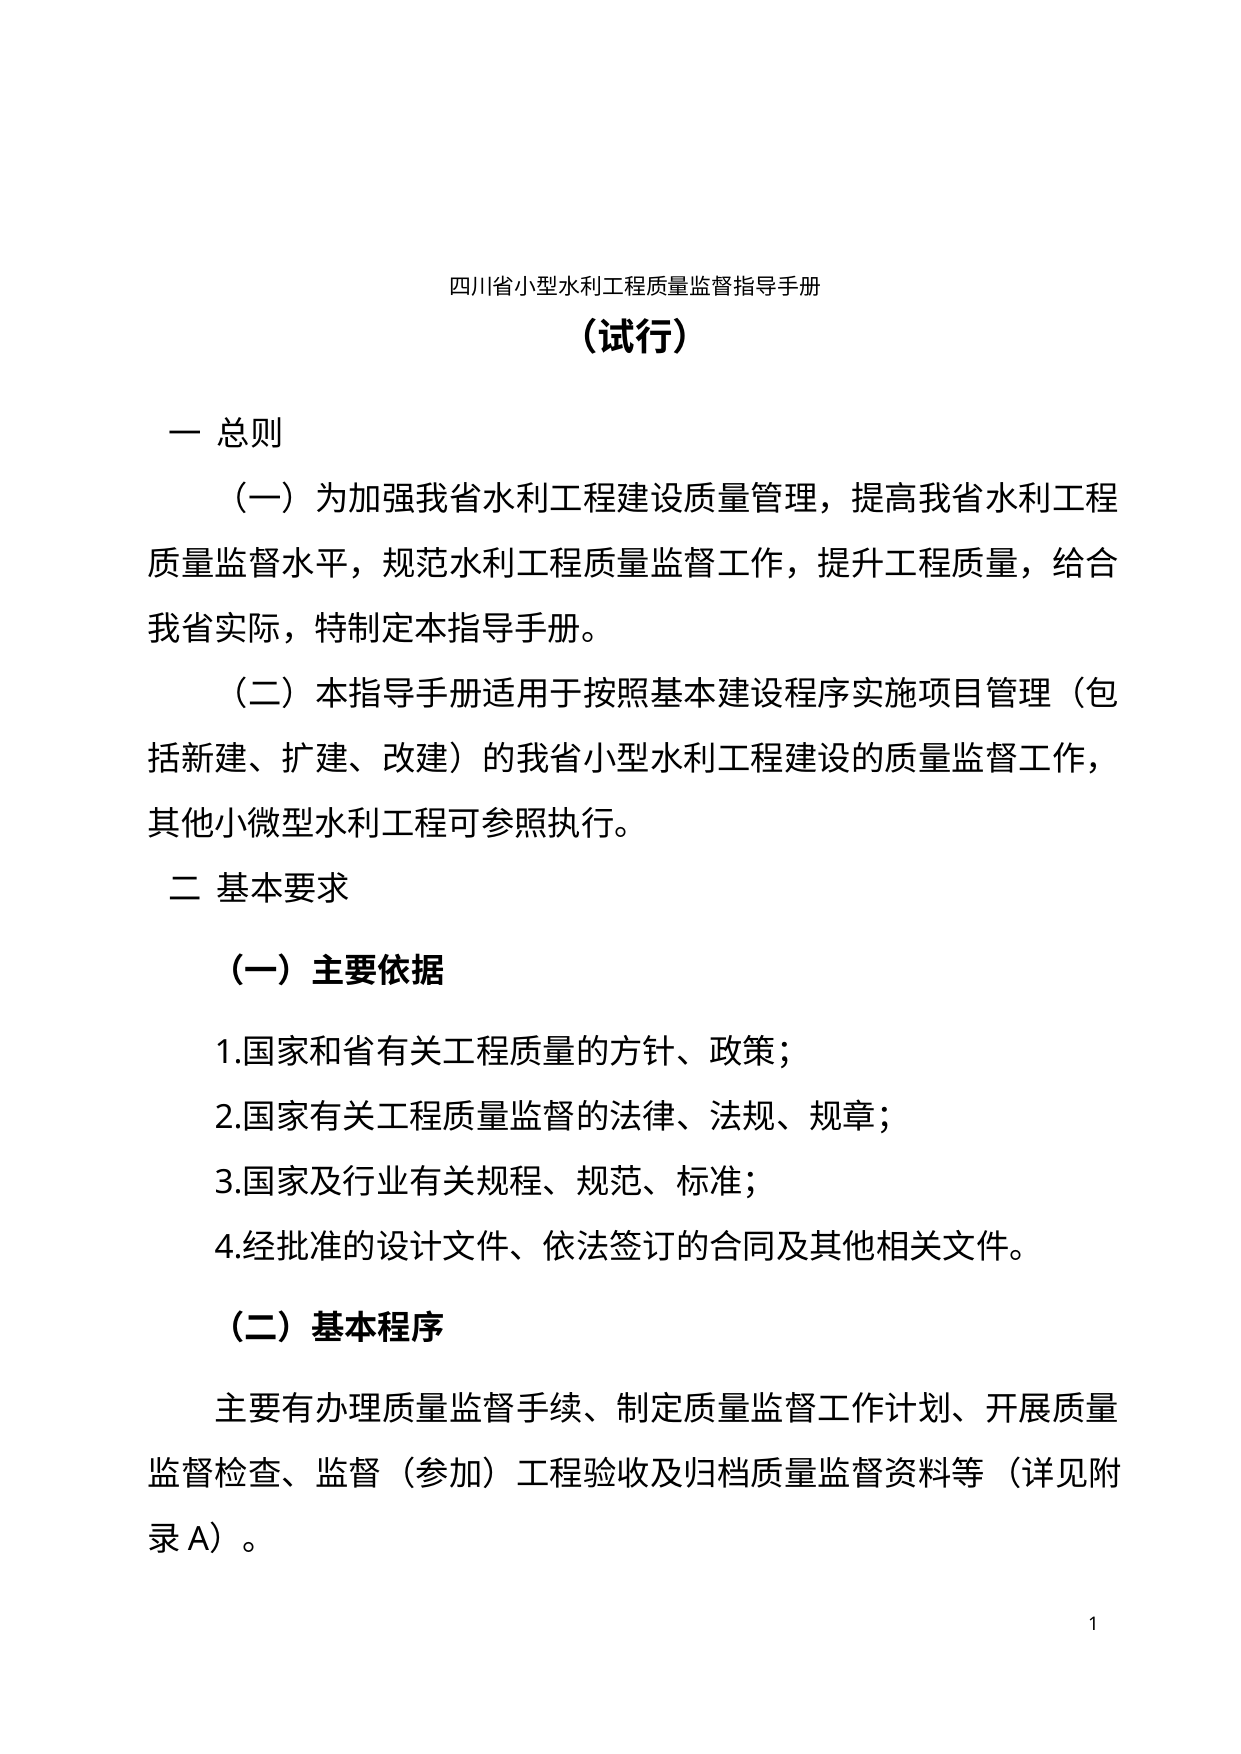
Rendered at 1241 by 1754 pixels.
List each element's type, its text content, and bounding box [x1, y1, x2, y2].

text 1.国家和省有关工程质量的方针、政策； [148, 1016, 1122, 1081]
list （一）主要依据 [177, 935, 1122, 1000]
text 3.国家及行业有关规程、规范、标准； [148, 1146, 1122, 1211]
text 二 基本要求 [148, 854, 1122, 919]
text 4.经批准的设计文件、依法签订的合同及其他相关文件。 [148, 1211, 1122, 1276]
text 2.国家有关工程质量监督的法律、法规、规章； [148, 1081, 1122, 1146]
text （一）为加强我省水利工程建设质量管理，提高我省水利工程质量监督水平，规范水利工程质量监督工作，提升工程质量，给合我省实际，特制定本指导手册。 [148, 464, 1122, 659]
text 主要有办理质量监督手续、制定质量监督工作计划、开展质量监督检查、监督（参加）工程验收及归档质量监督资料等（详见附录A）。 [148, 1374, 1122, 1569]
text （二）本指导手册适用于按照基本建设程序实施项目管理（包括新建、扩建、改建）的我省小型水利工程建设的质量监督工作，其他小微型水利工程可参照执行。 [148, 659, 1122, 854]
text 一 总则 [148, 399, 1122, 464]
list （二）基本程序 [177, 1293, 1122, 1358]
